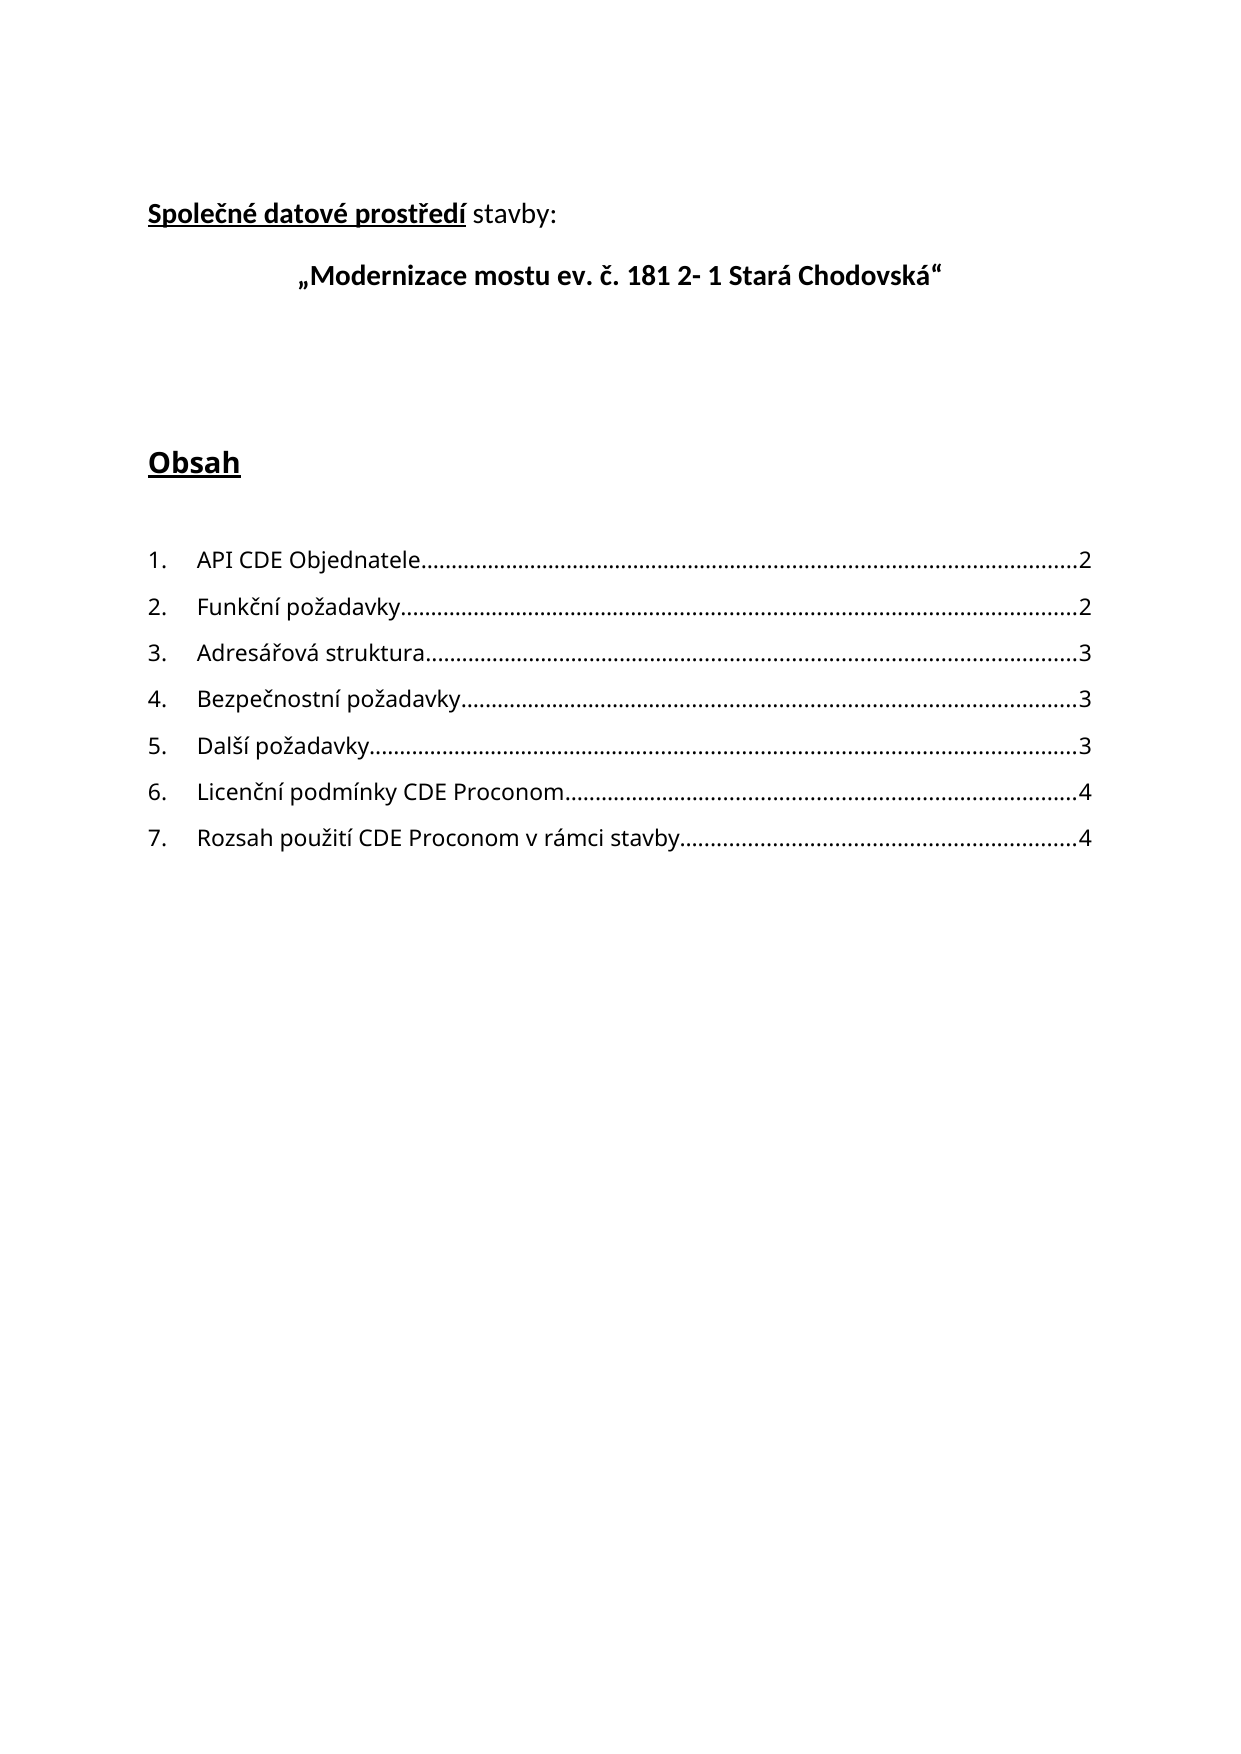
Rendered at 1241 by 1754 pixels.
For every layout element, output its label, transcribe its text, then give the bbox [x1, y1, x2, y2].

text Společné datové prostředí stavby: [148, 195, 1093, 230]
text „Modernizace mostu ev. č. 181 2- 1 Stará Chodovská“ [148, 257, 1093, 292]
